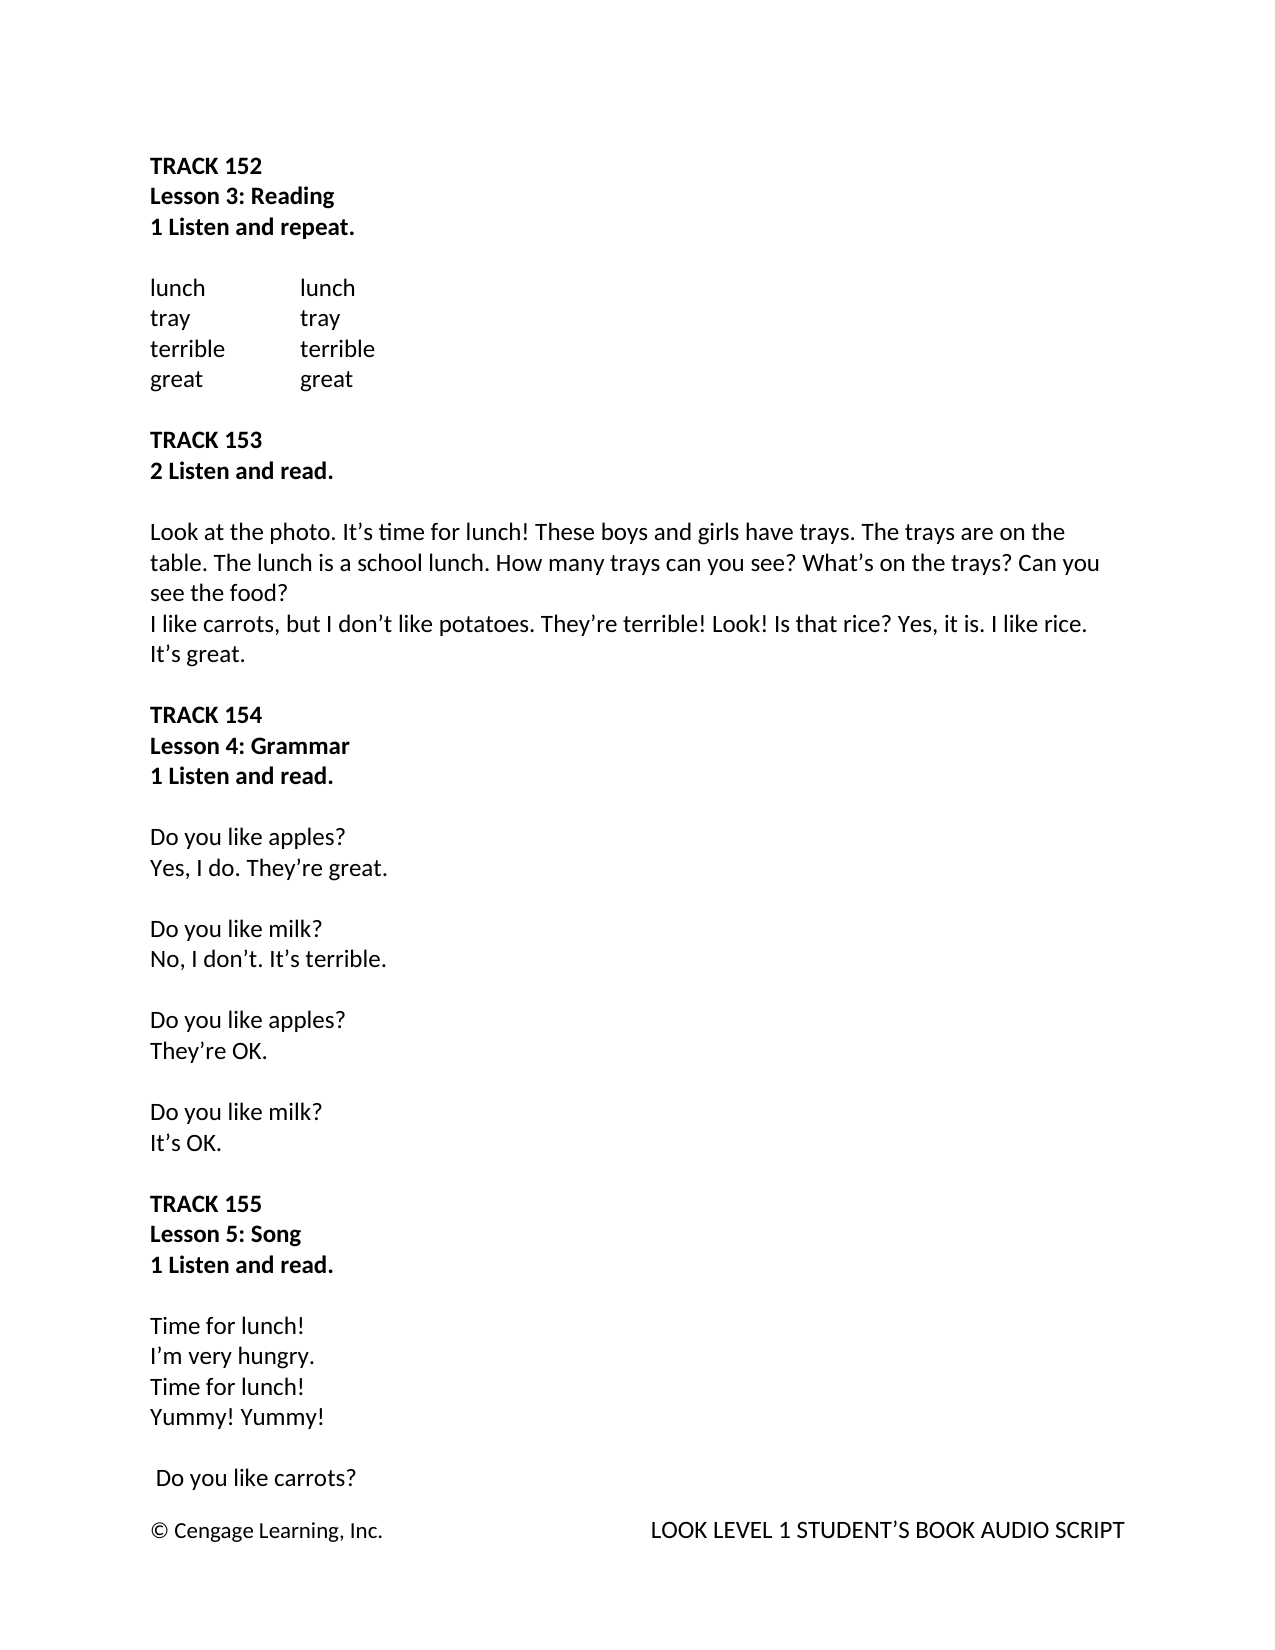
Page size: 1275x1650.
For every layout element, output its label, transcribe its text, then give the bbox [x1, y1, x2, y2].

text Do you like carrots? [150, 1462, 1125, 1493]
text They’re OK. [150, 1035, 1125, 1066]
text Yummy! Yummy! [150, 1401, 1125, 1432]
text 1 Listen and read. [150, 1249, 1125, 1279]
text Do you like milk? [150, 1096, 1125, 1127]
text No, I don’t. It’s terrible. [150, 943, 1125, 974]
text It’s OK. [150, 1127, 1125, 1157]
text lunch lunch [150, 272, 1125, 303]
text Yes, I do. They’re great. [150, 852, 1125, 882]
text 1 Listen and repeat. [150, 211, 1125, 242]
text 2 Listen and read. [150, 455, 1125, 486]
text Lesson 5: Song [150, 1218, 1125, 1249]
text Do you like milk? [150, 913, 1125, 943]
text terrible terrible [150, 333, 1125, 364]
text I’m very hungry. [150, 1340, 1125, 1371]
text Look at the photo. It’s time for lunch! These boys and girls have trays. The trays are on the table. The lunch is a school lunch. How many trays can you see? What’s on the trays? Can you see the food? [150, 516, 1125, 608]
text Time for lunch! [150, 1371, 1125, 1401]
text great great [150, 364, 1125, 394]
text TRACK 153 [150, 425, 1125, 455]
text TRACK 155 [150, 1188, 1125, 1218]
text Lesson 3: Reading [150, 181, 1125, 211]
text Do you like apples? [150, 821, 1125, 852]
text I like carrots, but I don’t like potatoes. They’re terrible! Look! Is that rice? Yes, it is. I like rice. It’s great. [150, 608, 1125, 669]
text tray tray [150, 303, 1125, 333]
text Lesson 4: Grammar [150, 730, 1125, 760]
text TRACK 154 [150, 699, 1125, 730]
text Do you like apples? [150, 1004, 1125, 1035]
text 1 Listen and read. [150, 760, 1125, 791]
text Time for lunch! [150, 1310, 1125, 1340]
text TRACK 152 [150, 150, 1125, 181]
